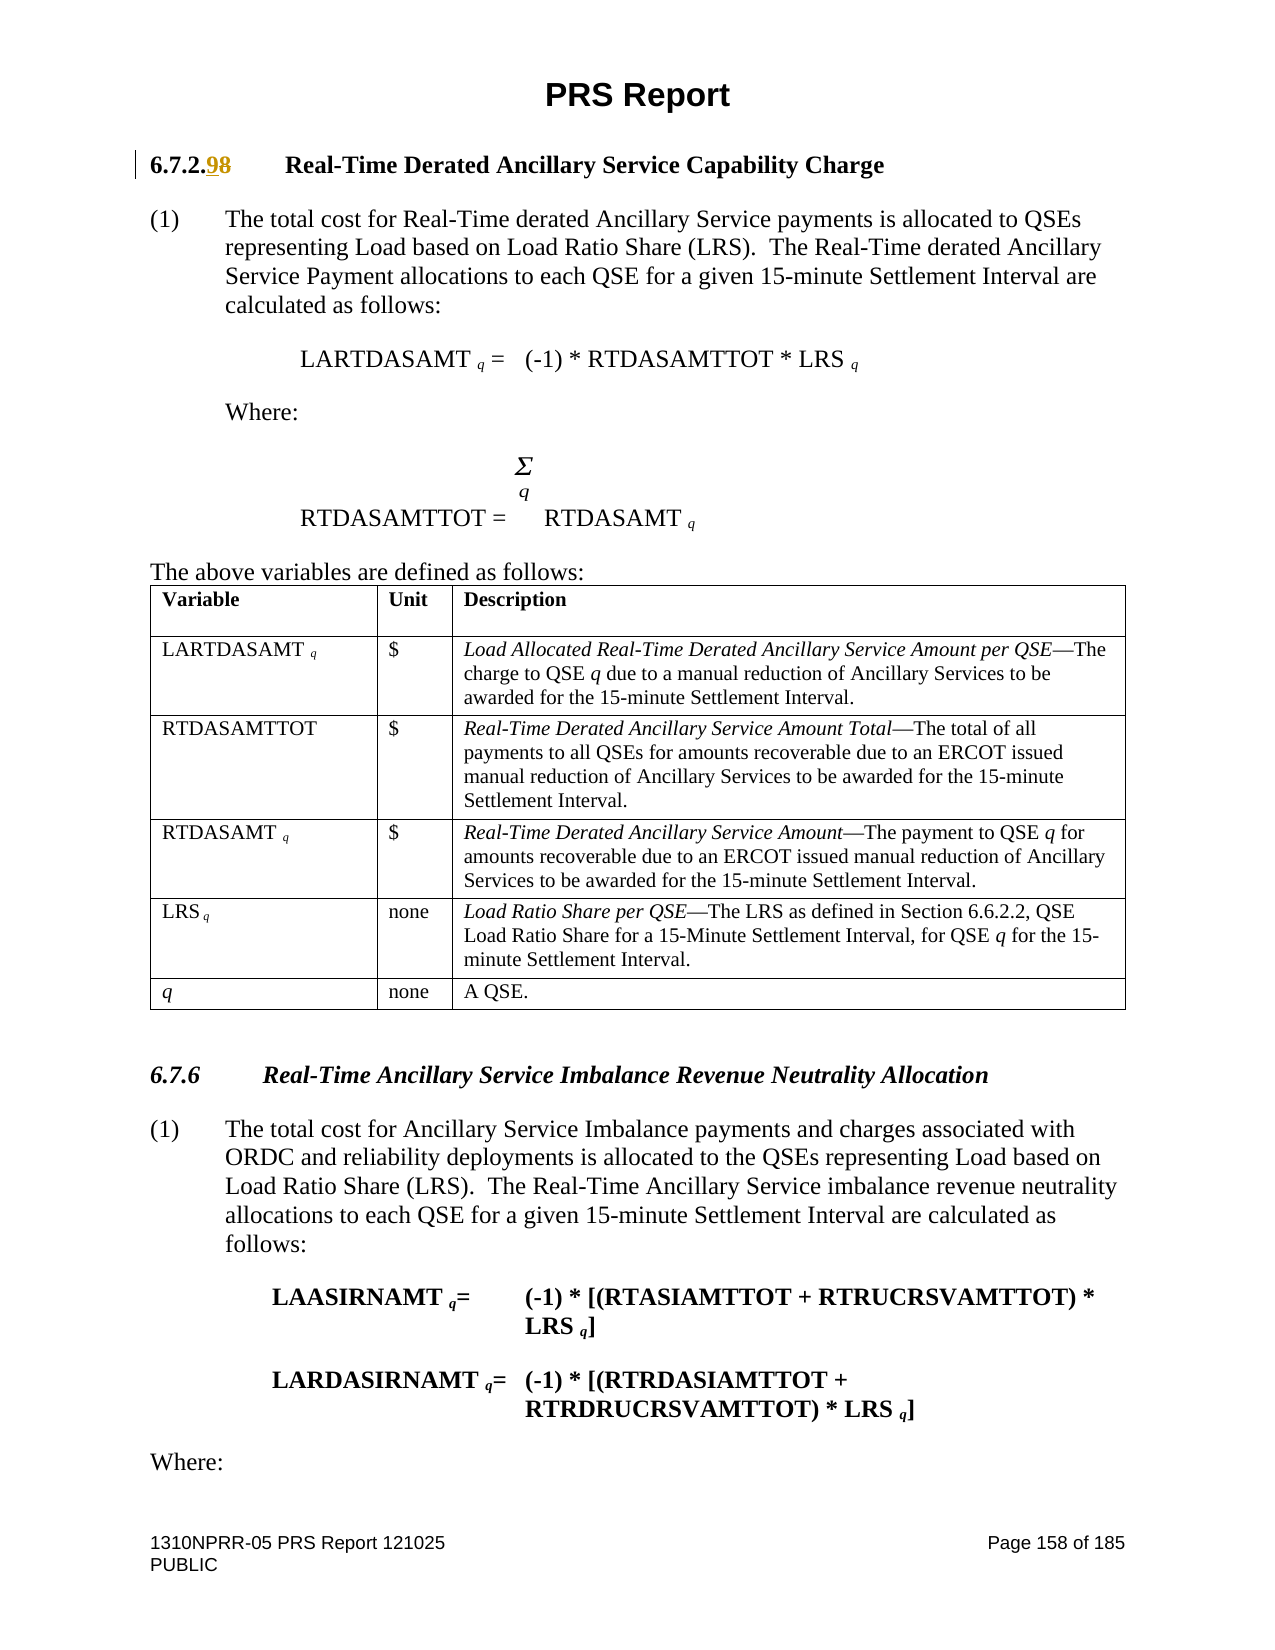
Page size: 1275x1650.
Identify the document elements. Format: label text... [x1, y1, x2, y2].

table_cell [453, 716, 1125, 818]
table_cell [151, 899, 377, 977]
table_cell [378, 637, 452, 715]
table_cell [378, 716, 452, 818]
text LARDASIRNAMT q= (-1) * [(RTRDASIAMTTOT + RTRDRUCRSVAMTTOT) * LRS q] [272, 1365, 1125, 1422]
text The above variables are defined as follows: [150, 557, 1125, 585]
text Where: [150, 397, 1125, 426]
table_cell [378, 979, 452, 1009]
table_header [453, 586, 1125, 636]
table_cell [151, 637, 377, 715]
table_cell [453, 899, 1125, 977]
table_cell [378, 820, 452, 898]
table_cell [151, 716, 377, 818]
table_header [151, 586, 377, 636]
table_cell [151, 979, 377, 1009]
text (1) The total cost for Real-Time derated Ancillary Service payments is allocated to QSEs representing Load based on Load Ratio Share (LRS). The Real-Time derated Ancillary Service Payment allocations to each QSE for a given 15-minute Settlement Interval are calculated as follows: [150, 204, 1125, 319]
text LAASIRNAMT q= (-1) * [(RTASIAMTTOT + RTRUCRSVAMTTOT) * LRS q] [272, 1282, 1125, 1340]
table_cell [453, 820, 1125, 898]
text RTDASAMTTOT = RTDASAMT q [225, 451, 1125, 532]
text Where: [150, 1447, 1125, 1476]
text LARTDASAMT q = (-1) * RTDASAMTTOT * LRS q [300, 344, 1125, 372]
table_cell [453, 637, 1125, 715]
text 6.7.6 Real-Time Ancillary Service Imbalance Revenue Neutrality Allocation [150, 1060, 1125, 1089]
text 6.7.2. Real-Time Derated Ancillary Service Capability Charge [150, 150, 1125, 179]
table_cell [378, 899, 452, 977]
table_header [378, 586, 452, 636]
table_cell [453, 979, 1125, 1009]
text (1) The total cost for Ancillary Service Imbalance payments and charges associated with ORDC and reliability deployments is allocated to the QSEs representing Load based on Load Ratio Share (LRS). The Real-Time Ancillary Service imbalance revenue neutrality allocations to each QSE for a given 15-minute Settlement Interval are calculated as follows: [150, 1114, 1125, 1257]
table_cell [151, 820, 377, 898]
